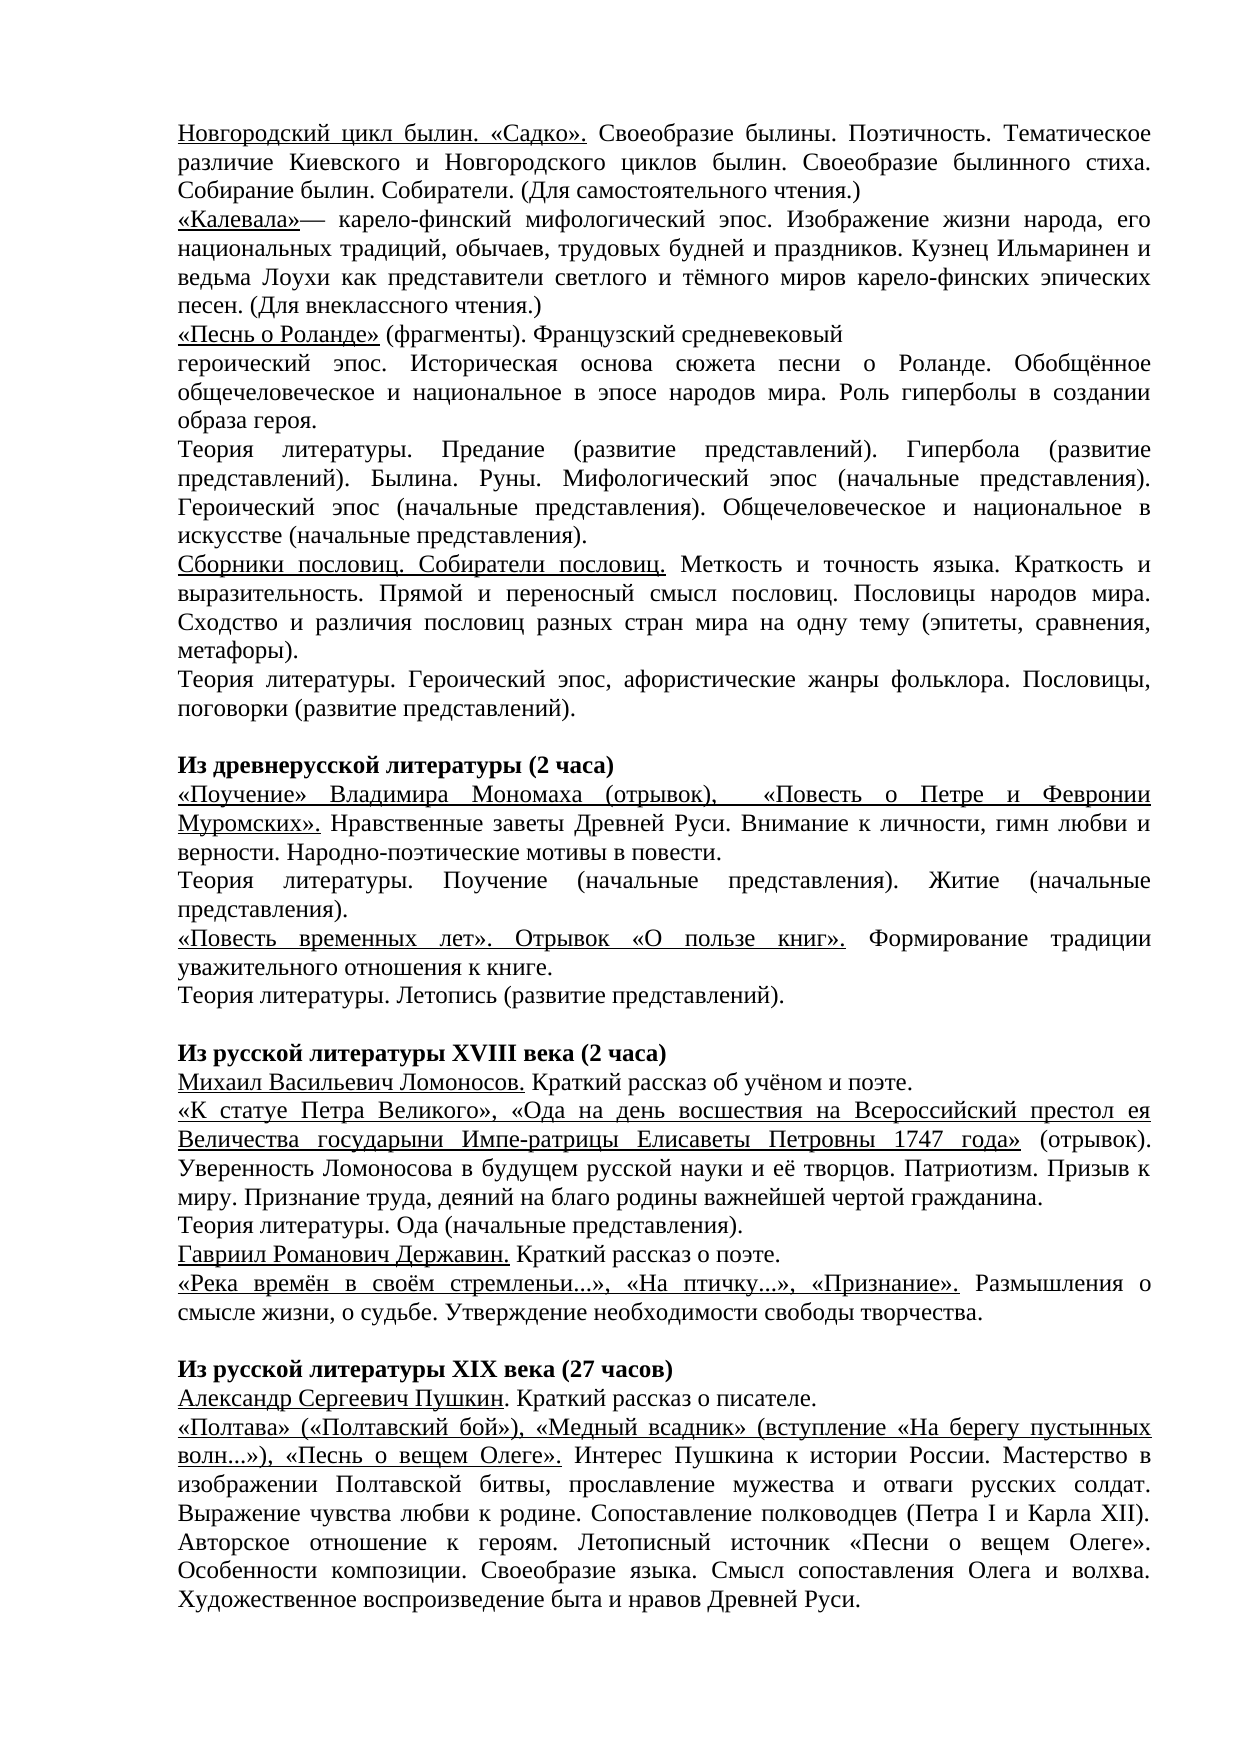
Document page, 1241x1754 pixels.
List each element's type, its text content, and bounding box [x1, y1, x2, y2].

text «К статуе Петра Великого», «Ода на день восшествия на Всероссийский престол ея Величества государыни Импе-ратрицы Елисаветы Петровны 1747 года» (отрывок). Уверенность Ломоносова в будущем русской науки и её творцов. Патриотизм. Призыв к миру. Признание труда, деяний на благо родины важнейшей чертой гражданина. [177, 1096, 1152, 1211]
text Теория литературы. Ода (начальные представления). [177, 1211, 1152, 1239]
text Гавриил Романович Державин. Краткий рассказ о поэте. [177, 1239, 1152, 1268]
text Теория литературы. Героический эпос, афористические жанры фольклора. Пословицы, поговорки (развитие представлений). [177, 664, 1152, 722]
text Михаил Васильевич Ломоносов. Краткий рассказ об учёном и поэте. [177, 1067, 1152, 1096]
text Теория литературы. Поучение (начальные представления). Житие (начальные представления). [177, 866, 1152, 923]
text Из русской литературы XVIII века (2 часа) [177, 1038, 1152, 1067]
text «Калевала»— карело-финский мифологический эпос. Изображение жизни народа, его национальных традиций, обычаев, трудовых будней и праздников. Кузнец Ильмаринен и ведьма Лоухи как представители светлого и тёмного миров карело-финских эпических песен. (Для внеклассного чтения.) [177, 204, 1152, 319]
text «Песнь о Роланде» (фрагменты). Французский средневековый [177, 319, 1152, 348]
text Теория литературы. Летопись (развитие представлений). [177, 981, 1152, 1009]
text Из древнерусской литературы (2 часа) [177, 751, 1152, 779]
text Александр Сергеевич Пушкин. Краткий рассказ о писателе. [177, 1383, 1152, 1412]
text Новгородский цикл былин. «Садко». Своеобразие былины. Поэтичность. Тематическое различие Киевского и Новгородского циклов былин. Своеобразие былинного стиха. Собирание былин. Собиратели. (Для самостоятельного чтения.) [177, 118, 1152, 204]
text Сборники пословиц. Собиратели пословиц. Меткость и точность языка. Краткость и выразительность. Прямой и переносный смысл пословиц. Пословицы народов мира. Сходство и различия пословиц разных стран мира на одну тему (эпитеты, сравнения, метафоры). [177, 549, 1152, 664]
text героический эпос. Историческая основа сюжета песни о Роланде. Обобщённое общечеловеческое и национальное в эпосе народов мира. Роль гиперболы в создании образа героя. [177, 348, 1152, 434]
text «Полтава» («Полтавский бой»), «Медный всадник» (вступление «На берегу пустынных волн...»), «Песнь о вещем Олеге». Интерес Пушкина к истории России. Мастерство в изображении Полтавской битвы, прославление мужества и отваги русских солдат. Выражение чувства любви к родине. Сопоставление полководцев (Петра I и Карла XII). Авторское отношение к героям. Летописный источник «Песни о вещем Олеге». Особенности композиции. Своеобразие языка. Смысл сопоставления Олега и волхва. Художественное воспроизведение быта и нравов Древней Руси. [177, 1438, 1152, 1613]
text «Река времён в своём стремленьи...», «На птичку...», «Признание». Размышления о смысле жизни, о судьбе. Утверждение необходимости свободы творчества. [177, 1268, 1152, 1326]
text «Поучение» Владимира Мономаха (отрывок), «Повесть о Петре и Февронии Муромских». Нравственные заветы Древней Руси. Внимание к личности, гимн любви и верности. Народно-поэтические мотивы в повести. [177, 779, 1152, 866]
text Из русской литературы XIX века (27 часов) [177, 1354, 1152, 1383]
text «Повесть временных лет». Отрывок «О пользе книг». Формирование традиции уважительного отношения к книге. [177, 923, 1152, 981]
text Теория литературы. Предание (развитие представлений). Гипербола (развитие представлений). Былина. Руны. Мифологический эпос (начальные представления). Героический эпос (начальные представления). Общечеловеческое и национальное в искусстве (начальные представления). [177, 434, 1152, 549]
